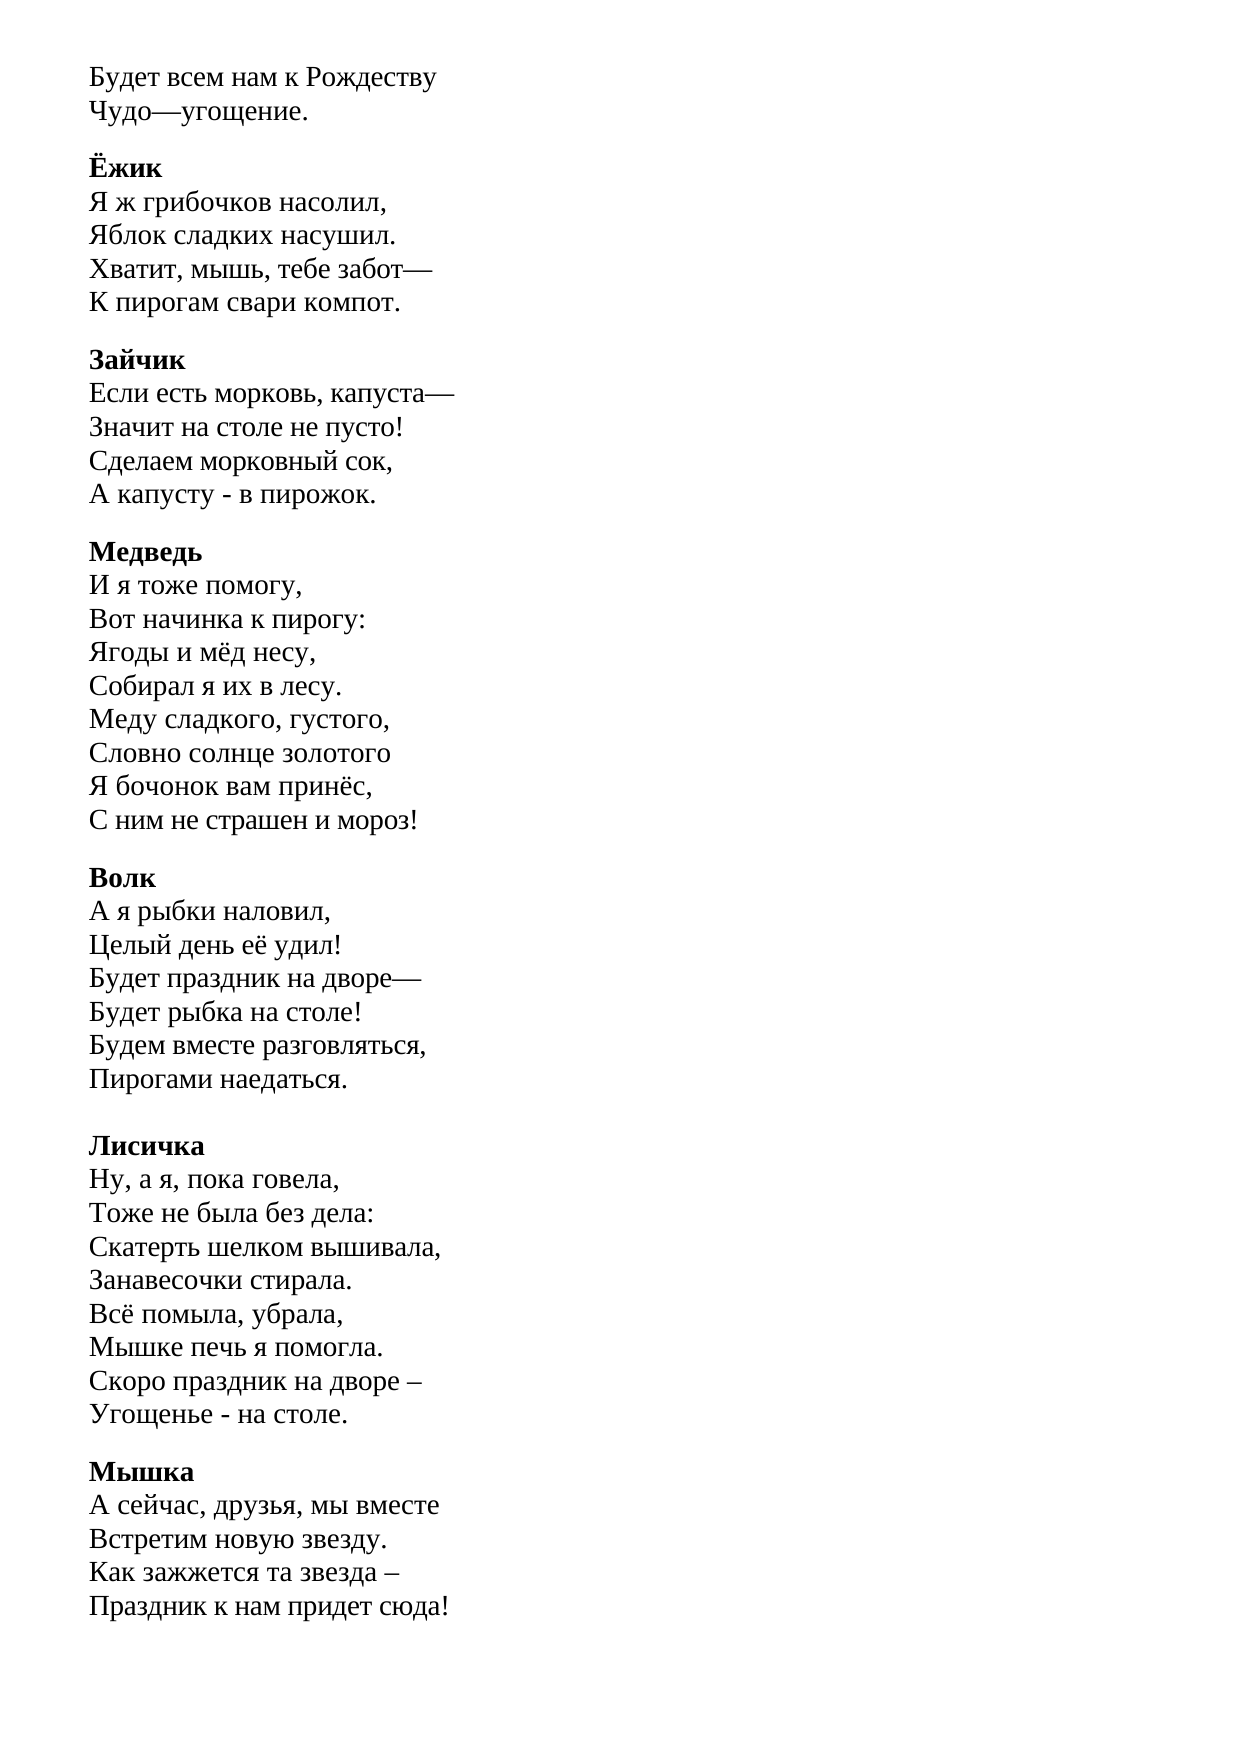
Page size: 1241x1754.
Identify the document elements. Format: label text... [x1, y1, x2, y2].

text Тоже не была без дела: [89, 1195, 1138, 1229]
text А сейчас, друзья, мы вместе [89, 1487, 1138, 1521]
text Ягоды и мёд несу, [89, 634, 1138, 668]
text Скатерть шелком вышивала, [89, 1229, 1138, 1262]
text Встретим новую звезду. [89, 1521, 1138, 1554]
text С ним не страшен и мороз! [89, 802, 1138, 836]
text Занавесочки стирала. [89, 1262, 1138, 1296]
text Будет рыбка на столе! [89, 994, 1138, 1027]
text Всё помыла, убрала, [89, 1296, 1138, 1329]
text Я бочонок вам принёс, [89, 768, 1138, 802]
text Будет всем нам к Рождеству [89, 59, 1138, 93]
text Ёжик [89, 150, 1138, 184]
text Хватит, мышь, тебе забот— [89, 251, 1138, 284]
text Мышка [89, 1454, 1138, 1487]
text Волк [89, 860, 1138, 893]
text Словно солнце золотого [89, 735, 1138, 768]
text Зайчик [89, 342, 1138, 376]
text А я рыбки наловил, [89, 893, 1138, 927]
text Целый день её удил! [89, 927, 1138, 960]
text Медведь [89, 534, 1138, 567]
text Сделаем морковный сок, [89, 443, 1138, 476]
text И я тоже помогу, [89, 567, 1138, 601]
text Ну, а я, пока говела, [89, 1162, 1138, 1195]
text Мышке печь я помогла. [89, 1329, 1138, 1363]
text А капусту - в пирожок. [89, 476, 1138, 510]
text Праздник к нам придет сюда! [89, 1588, 1138, 1622]
text К пирогам свари компот. [89, 284, 1138, 318]
text Собирал я их в лесу. [89, 668, 1138, 701]
text Пирогами наедаться. [89, 1061, 1138, 1094]
text Скоро праздник на дворе – [89, 1363, 1138, 1396]
text Меду сладкого, густого, [89, 701, 1138, 735]
text Угощенье - на столе. [89, 1396, 1138, 1430]
text Будет праздник на дворе— [89, 960, 1138, 994]
text Будем вместе разговляться, [89, 1027, 1138, 1061]
text Если есть морковь, капуста— [89, 376, 1138, 409]
text Лисичка [89, 1128, 1138, 1162]
text Значит на столе не пусто! [89, 409, 1138, 443]
text Яблок сладких насушил. [89, 217, 1138, 251]
text Я ж грибочков насолил, [89, 184, 1138, 217]
text Как зажжется та звезда – [89, 1554, 1138, 1588]
text Вот начинка к пирогу: [89, 601, 1138, 634]
text Чудо—угощение. [89, 93, 1138, 126]
